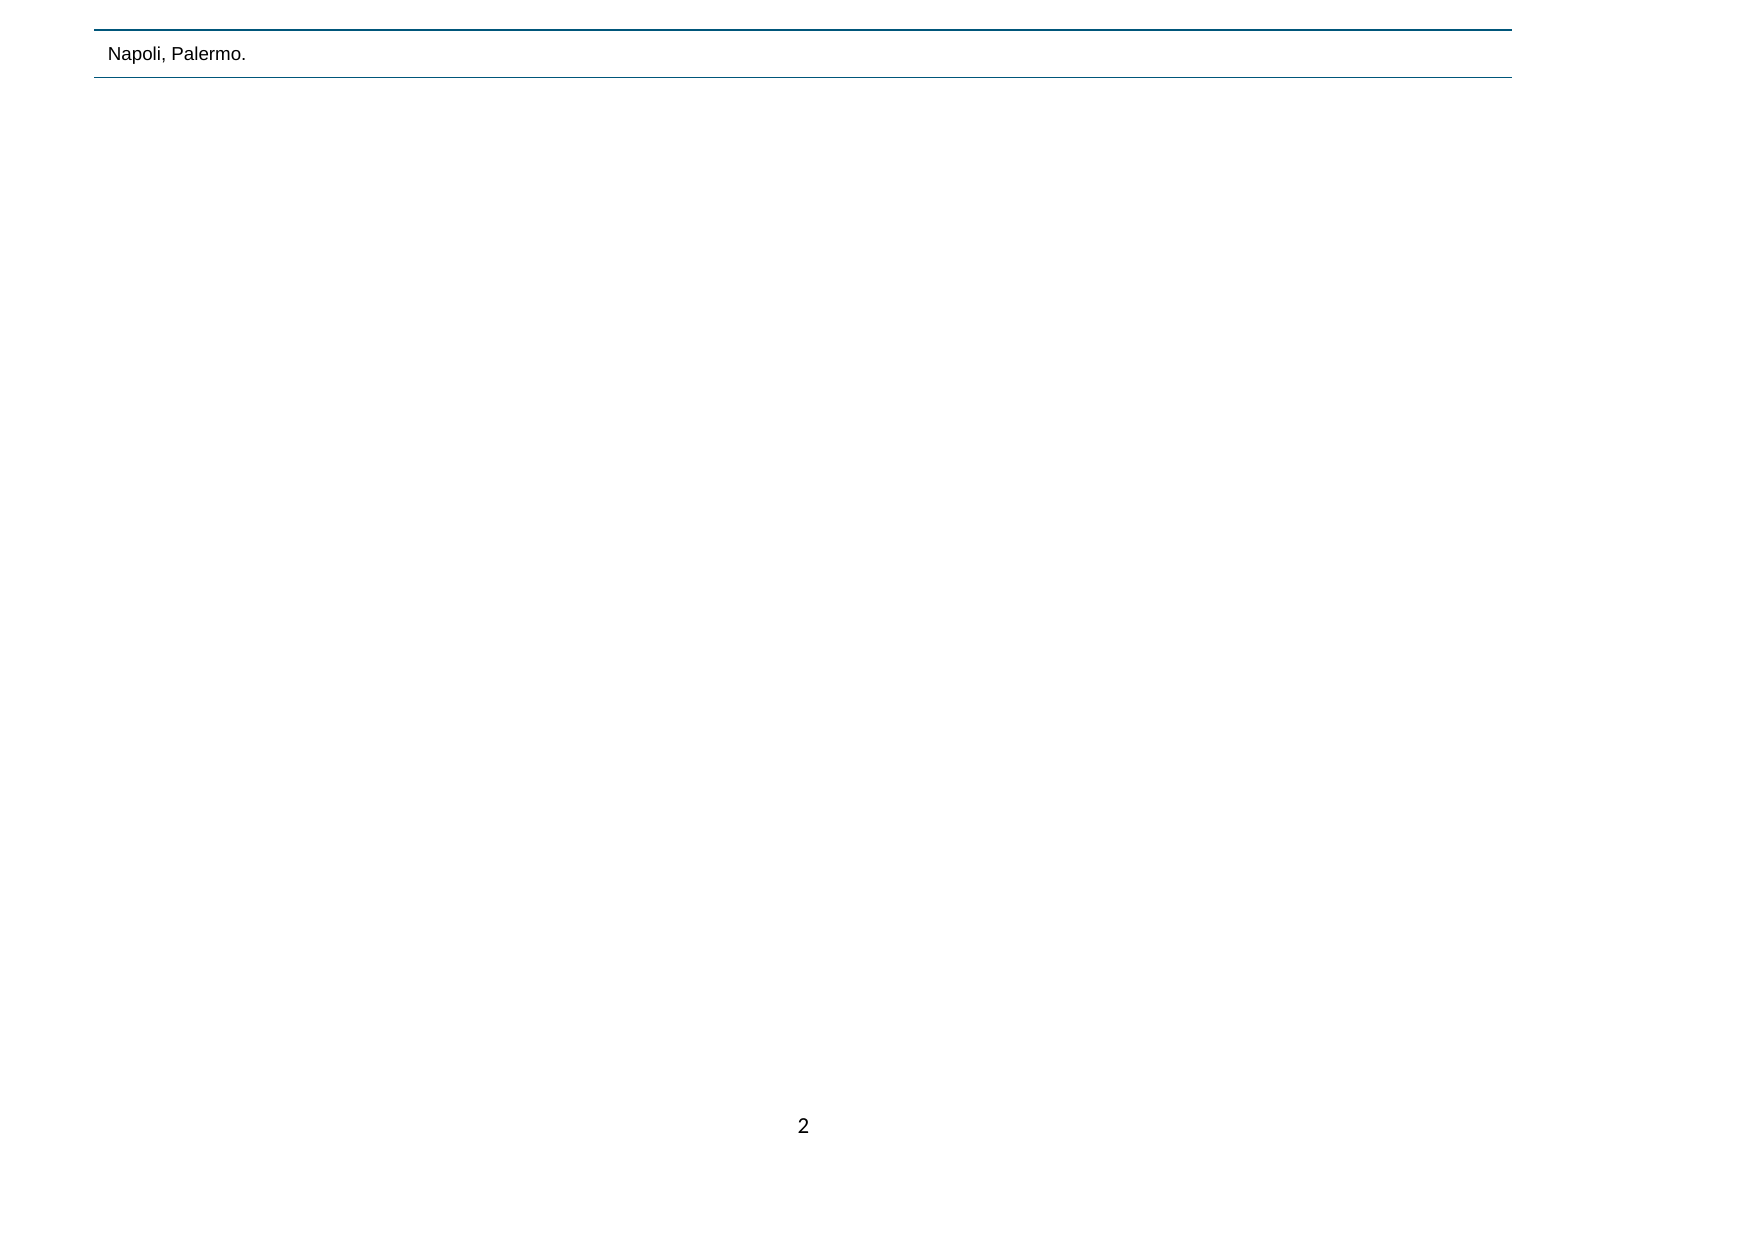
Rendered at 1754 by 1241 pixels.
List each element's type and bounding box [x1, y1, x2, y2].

table_cell [94, 31, 1512, 77]
